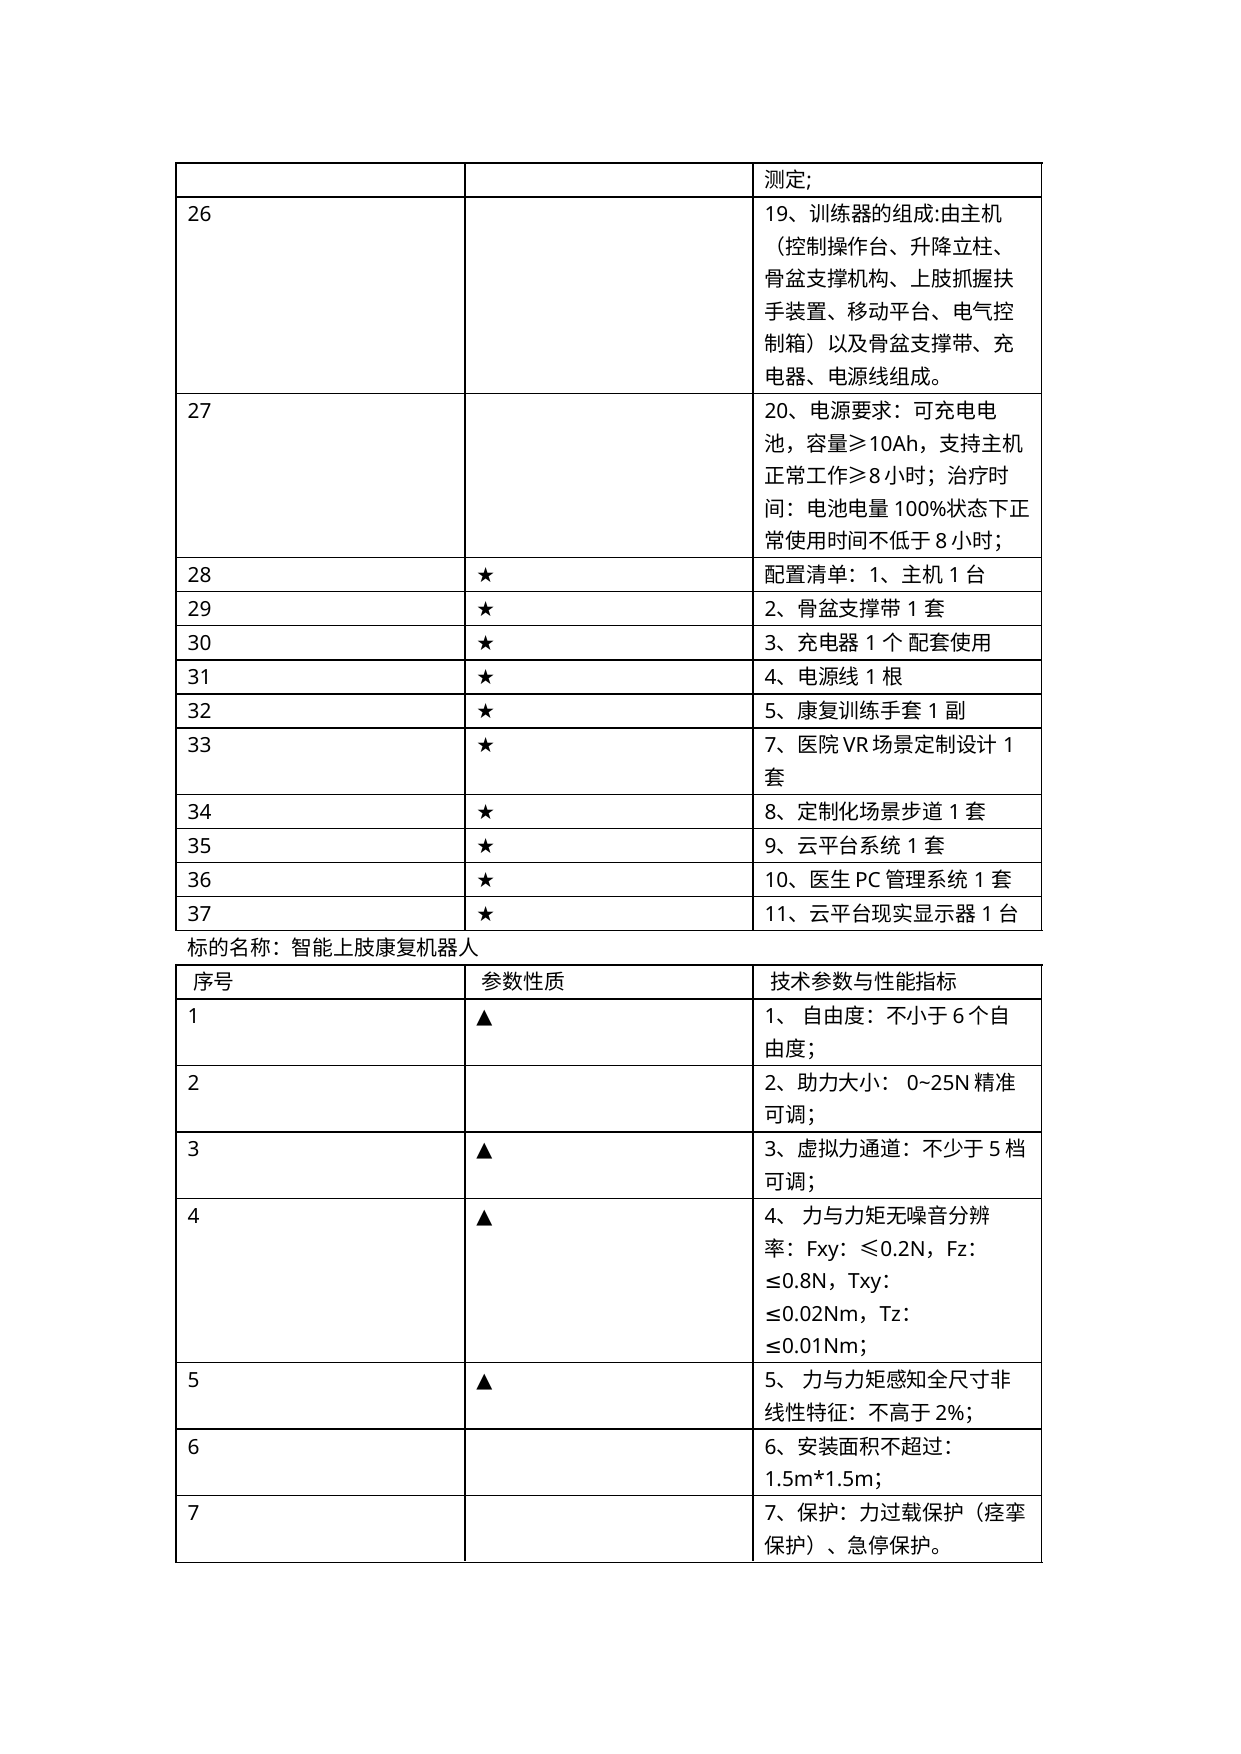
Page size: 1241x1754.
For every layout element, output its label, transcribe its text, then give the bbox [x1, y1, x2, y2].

table_cell 3、充电器 1 个 配套使用 [754, 626, 1041, 659]
table_cell 35 [177, 829, 464, 862]
table_cell 11、云平台现实显示器 1 台 [754, 897, 1041, 930]
table_cell 34 [177, 795, 464, 828]
table_cell 25 [177, 164, 464, 196]
table_cell 6 [177, 1430, 464, 1495]
table_cell 5、 力与力矩感知全尺寸非线性特征：不高于2%； [754, 1363, 1041, 1428]
table_cell ★ [466, 626, 752, 659]
table_cell 1 [177, 1000, 464, 1064]
table_cell 32 [177, 695, 464, 727]
table_cell 33 [177, 729, 464, 793]
table_cell ★ [466, 897, 752, 930]
table_cell 30 [177, 626, 464, 659]
table_cell [466, 1430, 752, 1495]
table_cell 8、定制化场景步道 1 套 [754, 795, 1041, 828]
table_cell 31 [177, 661, 464, 693]
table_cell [754, 164, 1041, 196]
table_cell 2 [177, 1066, 464, 1131]
table_cell 26 [177, 198, 464, 393]
table_cell ★ [466, 695, 752, 727]
table_cell 37 [177, 897, 464, 930]
table_cell 6、安装面积不超过：1.5m*1.5m； [754, 1430, 1041, 1495]
text 标的名称：智能上肢康复机器人 [187, 931, 1053, 964]
table_cell ★ [466, 829, 752, 862]
table_cell 4、 力与力矩无噪音分辨率：Fxy：≤0.2N，Fz：≤0.8N，Txy：≤0.02Nm，Tz：≤0.01Nm； [754, 1199, 1041, 1362]
table_cell ▲ [466, 1363, 752, 1428]
table_cell 9、云平台系统 1 套 [754, 829, 1041, 862]
table_cell [466, 1496, 752, 1561]
table_header 技术参数与性能指标 [754, 966, 1041, 998]
table_cell 27 [177, 394, 464, 557]
table_cell 20、电源要求：可充电电池，容量≥10Ah，支持主机正常工作≥8小时；治疗时间：电池电量100%状态下正常使用时间不低于8小时； [754, 394, 1041, 557]
table_cell ★ [466, 795, 752, 828]
table_cell ★ [466, 661, 752, 693]
table_cell 1、 自由度：不小于6个自由度； [754, 1000, 1041, 1064]
table_cell 3 [177, 1133, 464, 1198]
table_cell 28 [177, 558, 464, 591]
table_cell ▲ [466, 1199, 752, 1362]
table_cell 7 [177, 1496, 464, 1561]
table_cell 2、助力大小： 0~25N精准可调； [754, 1066, 1041, 1131]
table_cell ★ [466, 863, 752, 896]
table_cell [466, 198, 752, 393]
table_cell [466, 1066, 752, 1131]
table_cell [466, 394, 752, 557]
table_cell [466, 164, 752, 196]
table_cell 配置清单：1、主机 1 台 [754, 558, 1041, 591]
table_cell ★ [466, 558, 752, 591]
table_cell ▲ [466, 1133, 752, 1198]
table_cell 2、骨盆支撑带 1 套 [754, 592, 1041, 625]
table_cell 10、医生PC管理系统 1 套 [754, 863, 1041, 896]
table_cell ★ [466, 729, 752, 793]
table_cell 19、训练器的组成:由主机（控制操作台、升降立柱、骨盆支撑机构、上肢抓握扶手装置、移动平台、电气控制箱）以及骨盆支撑带、充电器、电源线组成。 [754, 198, 1041, 393]
table_cell 5 [177, 1363, 464, 1428]
table_cell 7、保护：力过载保护（痉挛保护）、急停保护。 [754, 1496, 1041, 1561]
table_cell 36 [177, 863, 464, 896]
table_cell 4、电源线 1 根 [754, 661, 1041, 693]
table_cell 3、虚拟力通道：不少于5档可调； [754, 1133, 1041, 1198]
table_header 参数性质 [466, 966, 752, 998]
table_cell 29 [177, 592, 464, 625]
table_cell ▲ [466, 1000, 752, 1064]
table_cell ★ [466, 592, 752, 625]
table_cell 5、康复训练手套 1 副 [754, 695, 1041, 727]
table_cell 4 [177, 1199, 464, 1362]
table_header 序号 [177, 966, 464, 998]
table_cell 7、医院VR场景定制设计 1 套 [754, 729, 1041, 793]
